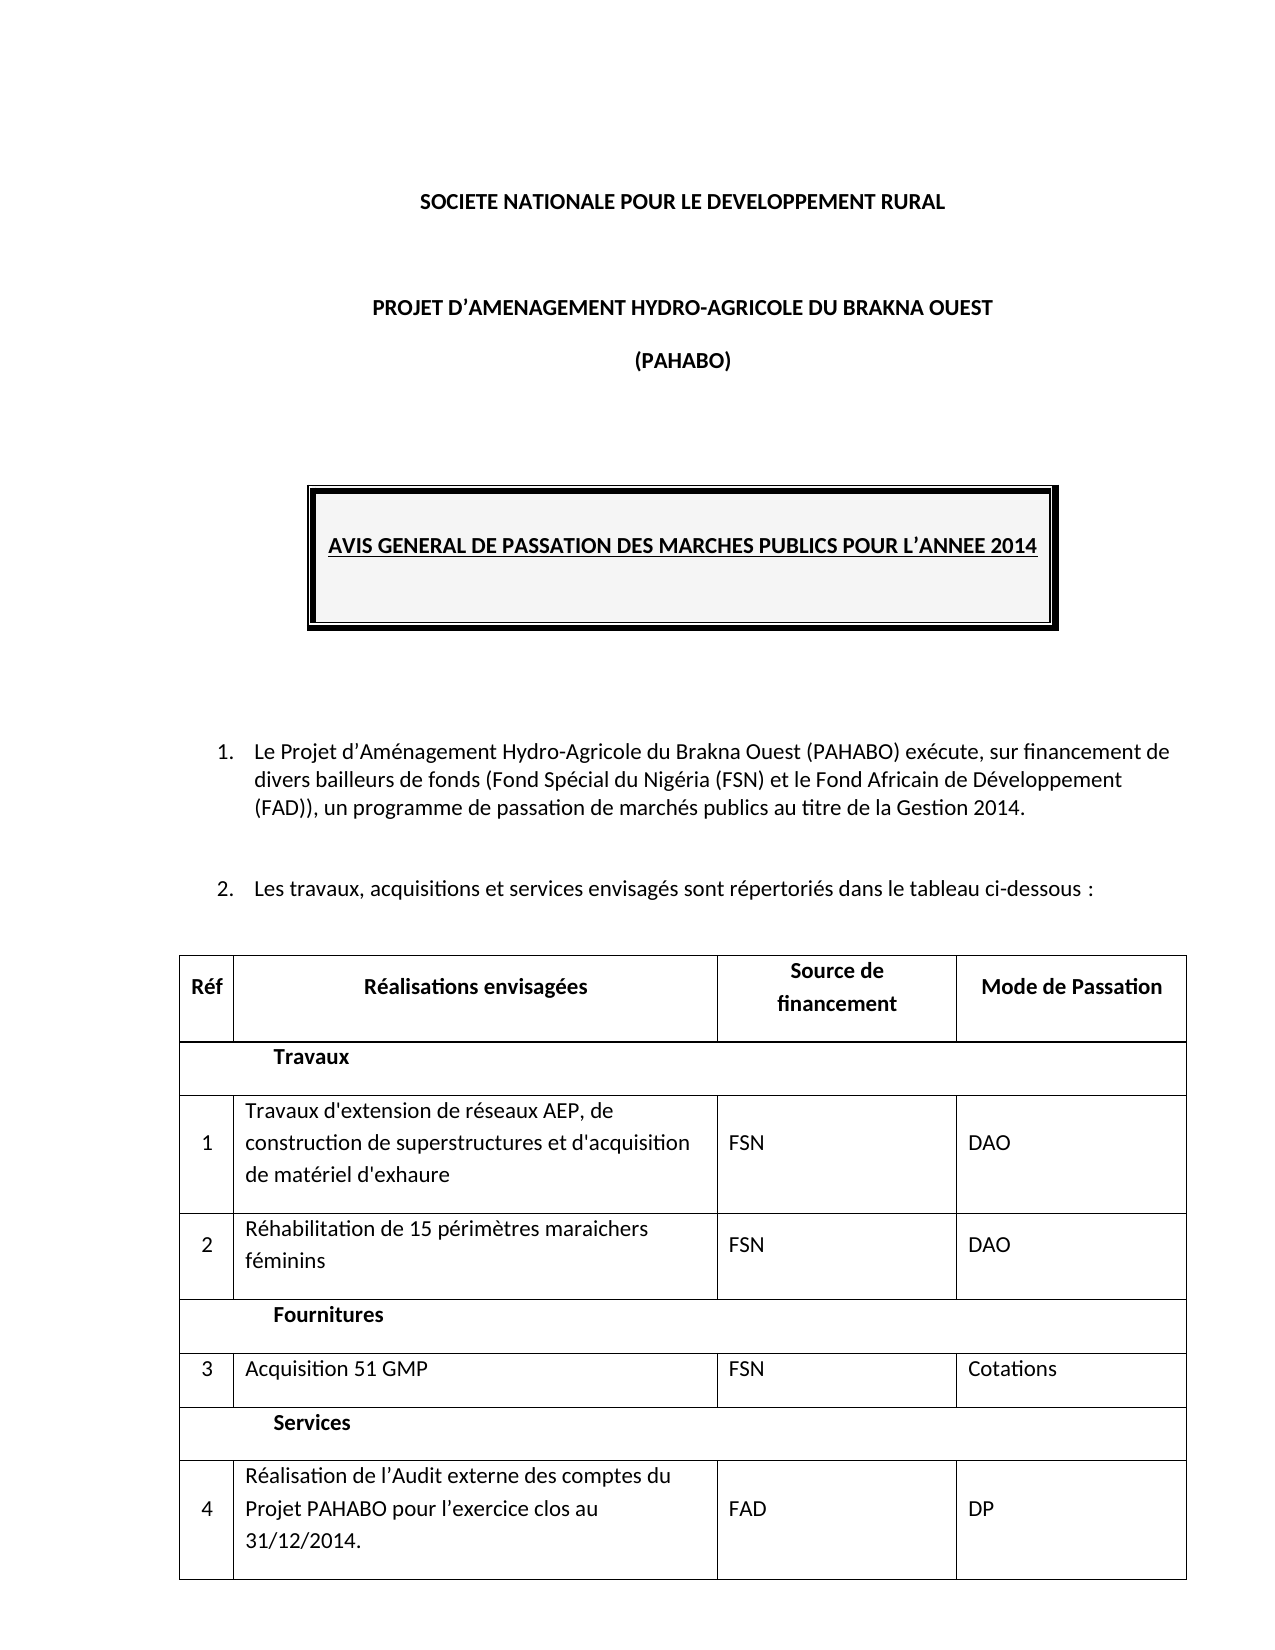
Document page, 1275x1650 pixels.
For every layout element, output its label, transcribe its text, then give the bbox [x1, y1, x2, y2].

table_cell FSN [718, 1214, 956, 1299]
table_cell Réhabilitation de 15 périmètres maraichers féminins [234, 1214, 717, 1299]
table_cell DAO [957, 1214, 1186, 1299]
table_cell Réalisation de l’Audit externe des comptes du Projet PAHABO pour l’exercice clos au 31/12/2014. [234, 1461, 717, 1578]
text (PAHABO) [179, 346, 1186, 406]
table_cell Fournitures [180, 1300, 1186, 1353]
table_cell FSN [718, 1096, 956, 1213]
text PROJET D’AMENAGEMENT HYDRO-AGRICOLE DU BRAKNA OUEST [179, 293, 1186, 321]
table_cell Acquisition 51 GMP [234, 1354, 717, 1407]
table_header Réf [180, 956, 233, 1041]
table_header Mode de Passation [957, 956, 1186, 1041]
table_cell 3 [180, 1354, 233, 1407]
table_header Source de financement [718, 956, 956, 1041]
list Les travaux, acquisitions et services envisagés sont répertoriés dans le tableau ci-dessous : [217, 874, 1186, 902]
table_cell 2 [180, 1214, 233, 1299]
text SOCIETE NATIONALE POUR LE DEVELOPPEMENT RURAL [179, 187, 1186, 215]
table_cell FSN [718, 1354, 956, 1407]
table_cell Services [180, 1408, 1186, 1460]
table_cell Cotations [957, 1354, 1186, 1407]
table_cell Travaux [180, 1043, 1186, 1095]
table_cell 1 [180, 1096, 233, 1213]
table_cell DAO [957, 1096, 1186, 1213]
table_cell FAD [718, 1461, 956, 1578]
table_header AVIS GENERAL DE PASSATION DES MARCHES PUBLICS POUR L’ANNEE 2014 [316, 494, 1049, 622]
table_cell DP [957, 1461, 1186, 1578]
table_cell 4 [180, 1461, 233, 1578]
table_header Réalisations envisagées [234, 956, 717, 1041]
table_cell Travaux d'extension de réseaux AEP, de construction de superstructures et d'acquisition de matériel d'exhaure [234, 1096, 717, 1213]
list Le Projet d’Aménagement Hydro-Agricole du Brakna Ouest (PAHABO) exécute, sur financement de divers bailleurs de fonds (Fond Spécial du Nigéria (FSN) et le Fond Africain de Développement (FAD)), un programme de passation de marchés publics au titre de la Gestion 2014. [217, 737, 1186, 821]
